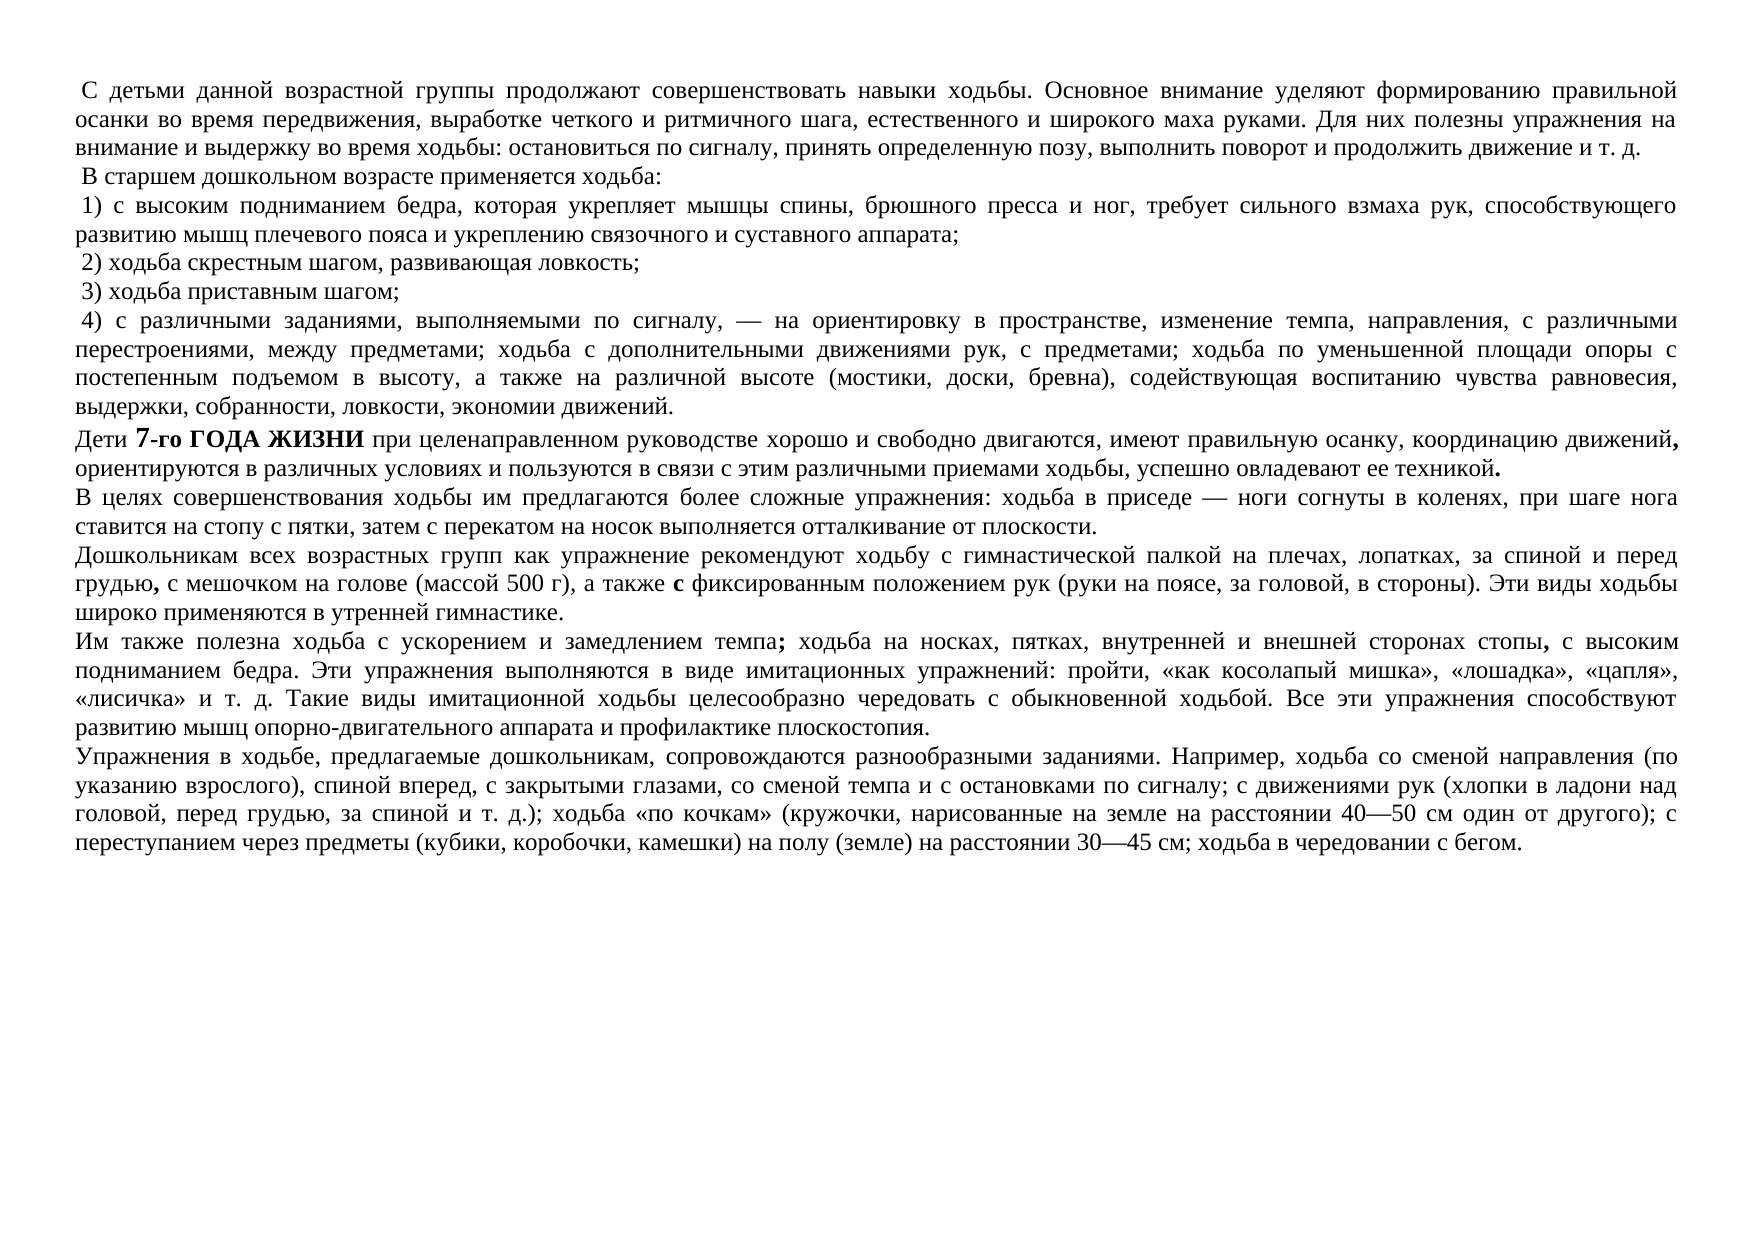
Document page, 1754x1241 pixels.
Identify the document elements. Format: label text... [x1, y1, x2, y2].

text В целях совершенствования ходьбы им предлагаются более сложные упражнения: ходьба в приседе — ноги согнуты в коленях, при шаге нога ставится на стопу с пятки, затем с перекатом на носок выполняется отталкивание от плоскости. [75, 482, 1679, 540]
text Им также полезна ходьба с ускорением и замедлением темпа; ходьба на носках, пятках, внутренней и внешней сторонах стопы, с высоким подниманием бедра. Эти упражнения выполняются в виде имитационных упражнений: пройти, «как косолапый мишка», «лошадка», «цапля», «лисичка» и т. д. Такие виды имитационной ходьбы целесообразно чередовать с обыкновенной ходьбой. Все эти упражнения способствуют развитию мышц опорно-двигательного аппарата и профилактике плоскостопия. [75, 626, 1679, 741]
text Упражнения в ходьбе, предлагаемые дошкольникам, сопровождаются разнообразными заданиями. Например, ходьба со сменой направления (по указанию взрослого), спиной вперед, с закрытыми глазами, со сменой темпа и с остановками по сигналу; с движениями рук (хлопки в ладони над головой, перед грудью, за спиной и т. д.); ходьба «по кочкам» (кружочки, нарисованные на земле на расстоянии 40—50 см один от другого); с переступанием через предметы (кубики, коробочки, камешки) на полу (земле) на расстоянии 30—45 см; ходьба в чередовании с бегом. [75, 741, 1679, 856]
text 2) ходьба скрестным шагом, развивающая ловкость; [75, 247, 1679, 276]
text Дети 7-го ГОДА ЖИЗНИ при целенаправленном руководстве хорошо и свободно двигаются, имеют правильную осанку, координацию движений, ориентируются в различных условиях и пользуются в связи с этим различными приемами ходьбы, успешно овладевают ее техникой. [75, 420, 1679, 482]
text С детьми данной возрастной группы продолжают совершенствовать навыки ходьбы. Основное внимание уделяют формированию правильной осанки во время передвижения, выработке четкого и ритмичного шага, естественного и широкого маха руками. Для них полезны упражнения на внимание и выдержку во время ходьбы: остановиться по сигналу, принять определенную позу, выполнить поворот и продолжить движение и т. д. [75, 75, 1679, 161]
text 1) с высоким подниманием бедра, которая укрепляет мышцы спины, брюшного пресса и ног, требует сильного взмаха рук, способствующего развитию мышц плечевого пояса и укреплению связочного и суставного аппарата; [75, 190, 1679, 247]
text 4) с различными заданиями, выполняемыми по сигналу, — на ориентировку в пространстве, изменение темпа, направления, с различными перестроениями, между предметами; ходьба с дополнительными движениями рук, с предметами; ходьба по уменьшенной площади опоры с постепенным подъемом в высоту, а также на различной высоте (мостики, доски, бревна), содействующая воспитанию чувства равновесия, выдержки, собранности, ловкости, экономии движений. [75, 305, 1679, 420]
text Дошкольникам всех возрастных групп как упражнение рекомендуют ходьбу с гимнастической палкой на плечах, лопатках, за спиной и перед грудью, с мешочком на голове (массой 500 г), а также с фиксированным положением рук (руки на поясе, за головой, в стороны). Эти виды ходьбы широко применяются в утренней гимнастике. [75, 540, 1679, 626]
text В старшем дошкольном возрасте применяется ходьба: [75, 161, 1679, 190]
text 3) ходьба приставным шагом; [75, 276, 1679, 305]
